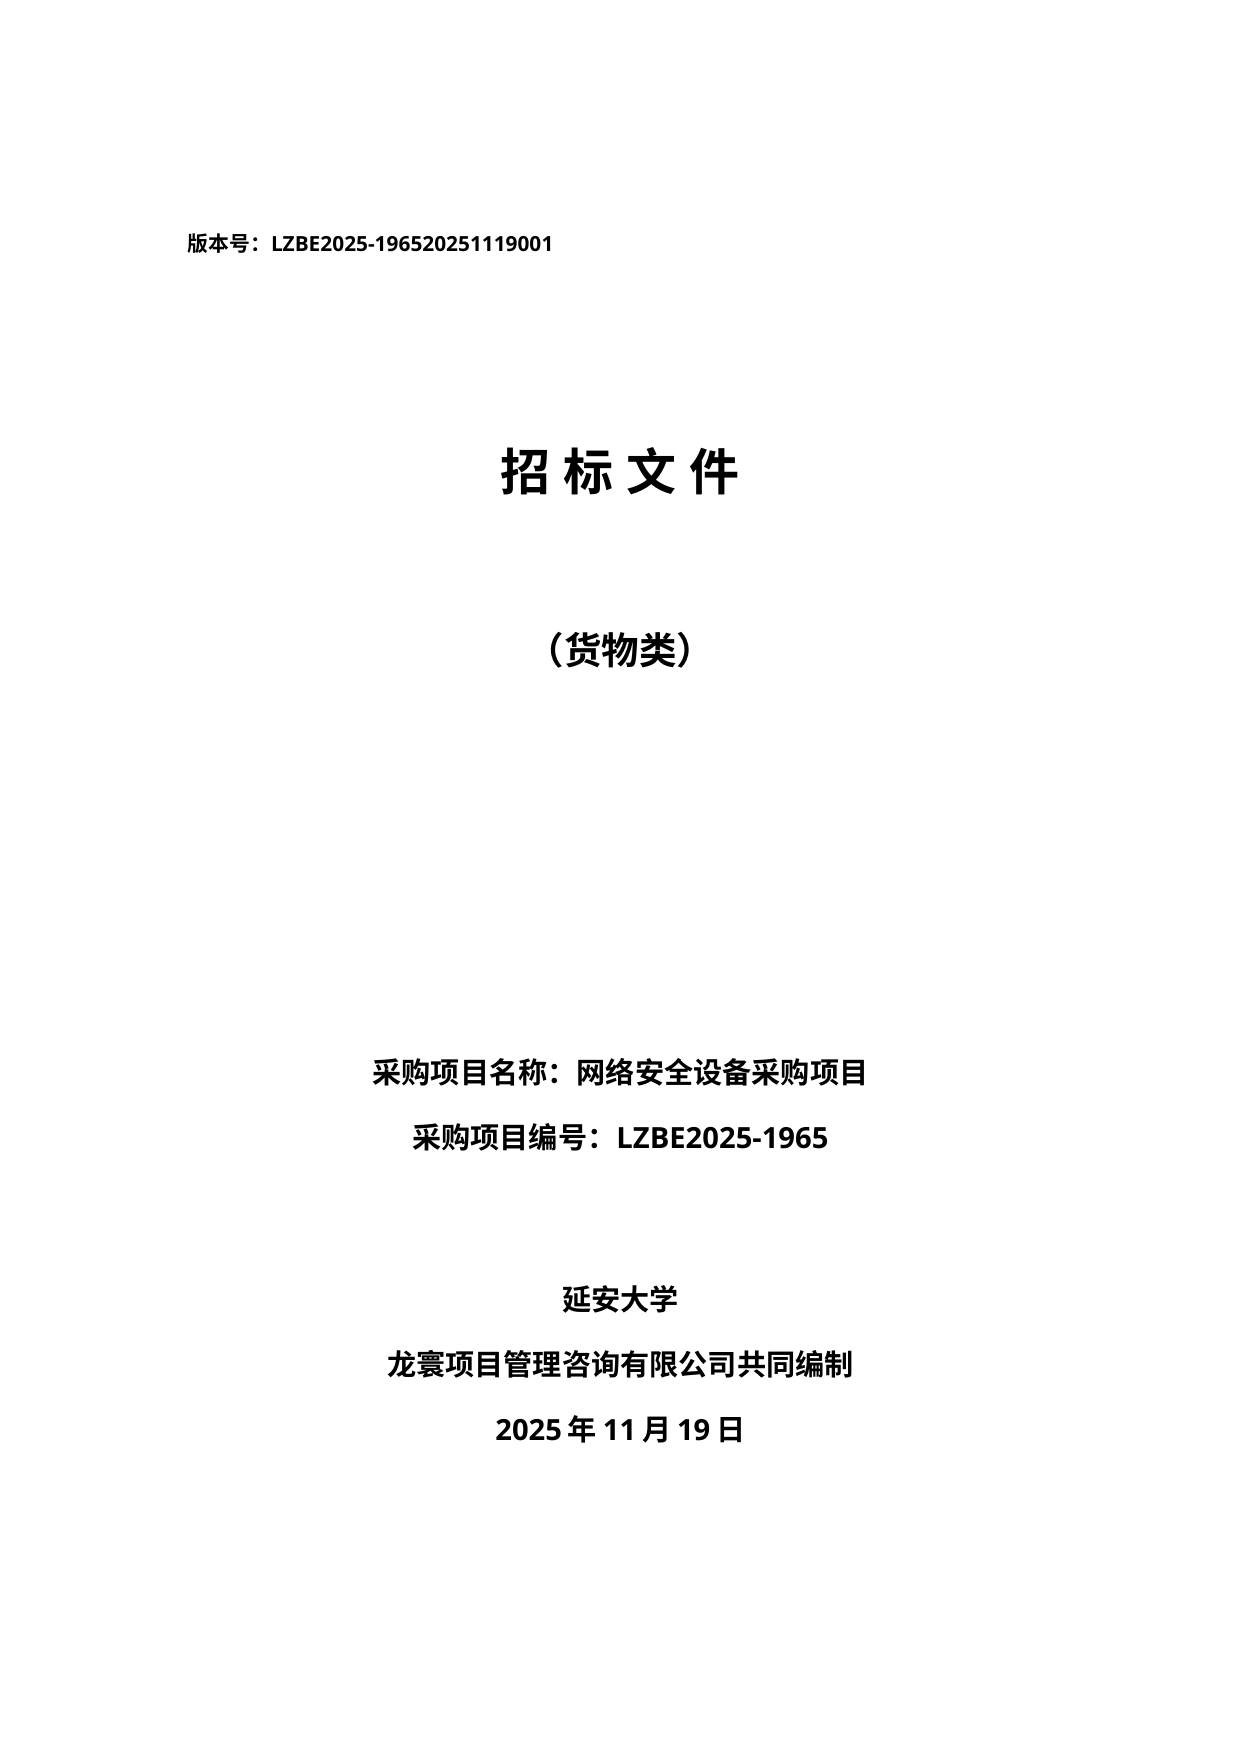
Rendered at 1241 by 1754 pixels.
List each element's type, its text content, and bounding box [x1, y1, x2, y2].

text 采购项目编号：LZBE2025-1965 [187, 1104, 1053, 1267]
text （货物类） [187, 617, 1053, 1039]
text 2025年11月19日 [187, 1397, 1053, 1462]
text 采购项目名称：网络安全设备采购项目 [187, 1039, 1053, 1104]
text 招 标 文 件 [187, 422, 1053, 617]
text 龙寰项目管理咨询有限公司共同编制 [187, 1332, 1053, 1397]
text 延安大学 [187, 1267, 1053, 1332]
text 版本号：LZBE2025-196520251119001 [187, 227, 1053, 422]
